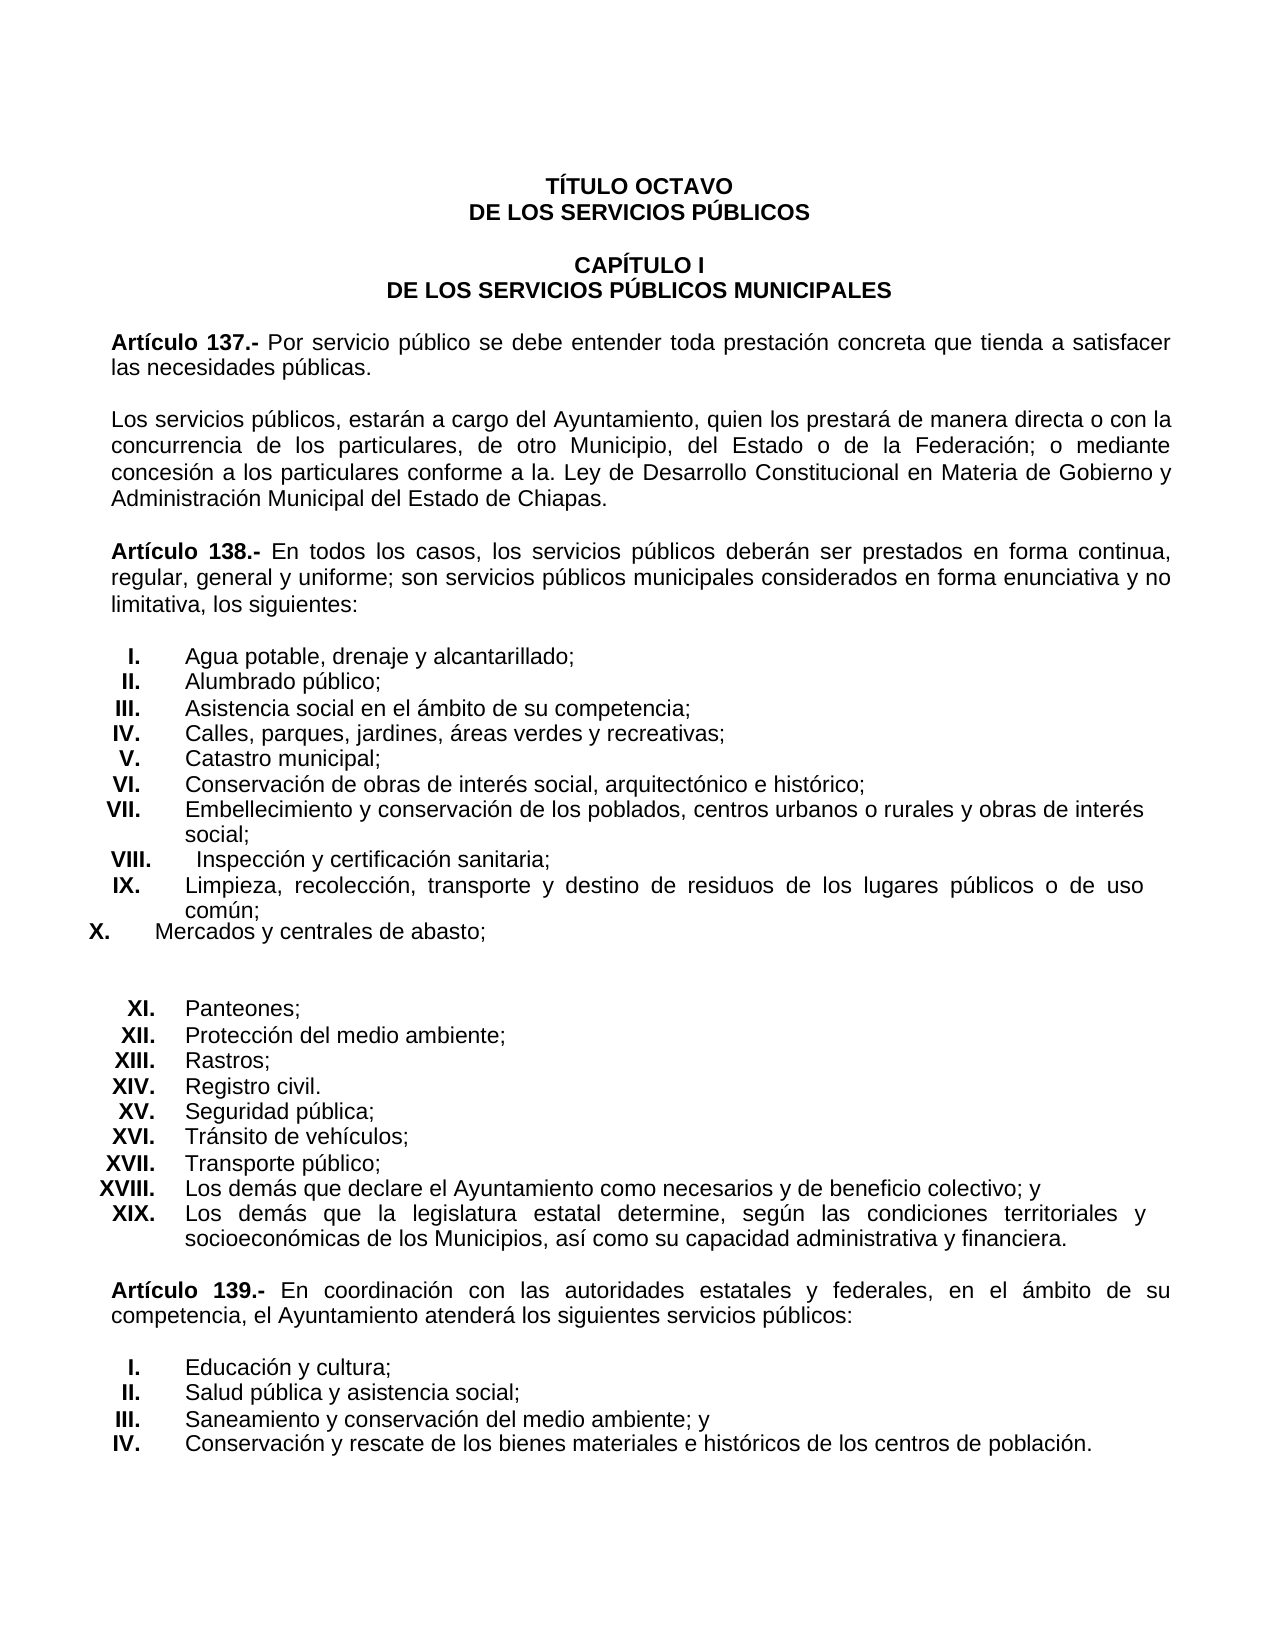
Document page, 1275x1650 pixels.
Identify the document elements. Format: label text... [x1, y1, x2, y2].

text Artículo 138.- En todos los casos, los servicios públicos deberán ser prestados en forma continua, regular, general y uniforme; son servicios públicos municipales considerados en forma enunciativa y no limitativa, los siguientes: [111, 538, 1171, 617]
text VIII. Inspección y certificación sanitaria; [96, 848, 565, 873]
text XV. Seguridad pública; [118, 1099, 401, 1124]
text IX. Limpieza, recolección, transporte y destino de residuos de los lugares públicos o de uso común; [112, 873, 1171, 923]
text XVIII. Los demás que declare el Ayuntamiento como necesarios y de beneficio colectivo; y [99, 1176, 1186, 1201]
text XII. Protección del medio ambiente; [121, 1022, 532, 1048]
text I. Educación y cultura; [128, 1354, 1186, 1380]
text VII. Embellecimiento y conservación de los poblados, centros urbanos o rurales y obras de interés social; [106, 798, 1171, 848]
text I. Agua potable, drenaje y alcantarillado; [128, 643, 1186, 670]
text XVII. Transporte público; [106, 1149, 407, 1176]
text XI. Panteones; [127, 995, 1186, 1021]
text Los servicios públicos, estarán a cargo del Ayuntamiento, quien los prestará de manera directa o con la concurrencia de los particulares, de otro Municipio, del Estado o de la Federación; o mediante concesión a los particulares conforme a la. Ley de Desarrollo Constitucional en Materia de Gobierno y Administración Municipal del Estado de Chiapas. [111, 406, 1171, 512]
text II. Alumbrado público; [121, 670, 1186, 695]
text XVI. Tránsito de vehículos; [112, 1124, 436, 1149]
text TÍTULO OCTAVO [530, 173, 748, 199]
text DE LOS SERVICIOS PÚBLICOS [453, 199, 825, 226]
text II. Salud pública y asistencia social; [121, 1380, 1186, 1405]
text DE LOS SERVICIOS PÚBLICOS MUNICIPALES [371, 278, 907, 303]
text IV. Calles, parques, jardines, áreas verdes y recreativas; [112, 721, 751, 746]
text CAPÍTULO I [559, 252, 719, 278]
text Artículo 139.- En coordinación con las autoridades estatales y federales, en el ámbito de su competencia, el Ayuntamiento atenderá los siguientes servicios públicos: [111, 1278, 1171, 1328]
text XIX. Los demás que la legislatura estatal determine, según las condiciones territoriales y socioeconómicas de los Municipios, así como su capacidad administrativa y financiera. [112, 1202, 1171, 1252]
text V. Catastro municipal; [119, 746, 407, 771]
text Artículo 137.- Por servicio público se debe entender toda prestación concreta que tienda a satisfacer las necesidades públicas. [111, 330, 1171, 380]
text XIV. Registro civil. [112, 1073, 347, 1099]
text III. Asistencia social en el ámbito de su competencia; [115, 695, 716, 721]
text X. Mercados y centrales de abasto; [89, 923, 1186, 944]
text III. Saneamiento y conservación del medio ambiente; y [115, 1406, 736, 1432]
text XIII. Rastros; [114, 1048, 296, 1073]
text VI. Conservación de obras de interés social, arquitectónico e histórico; [112, 771, 891, 798]
text IV. Conservación y rescate de los bienes materiales e históricos de los centros de población. [112, 1432, 1118, 1457]
